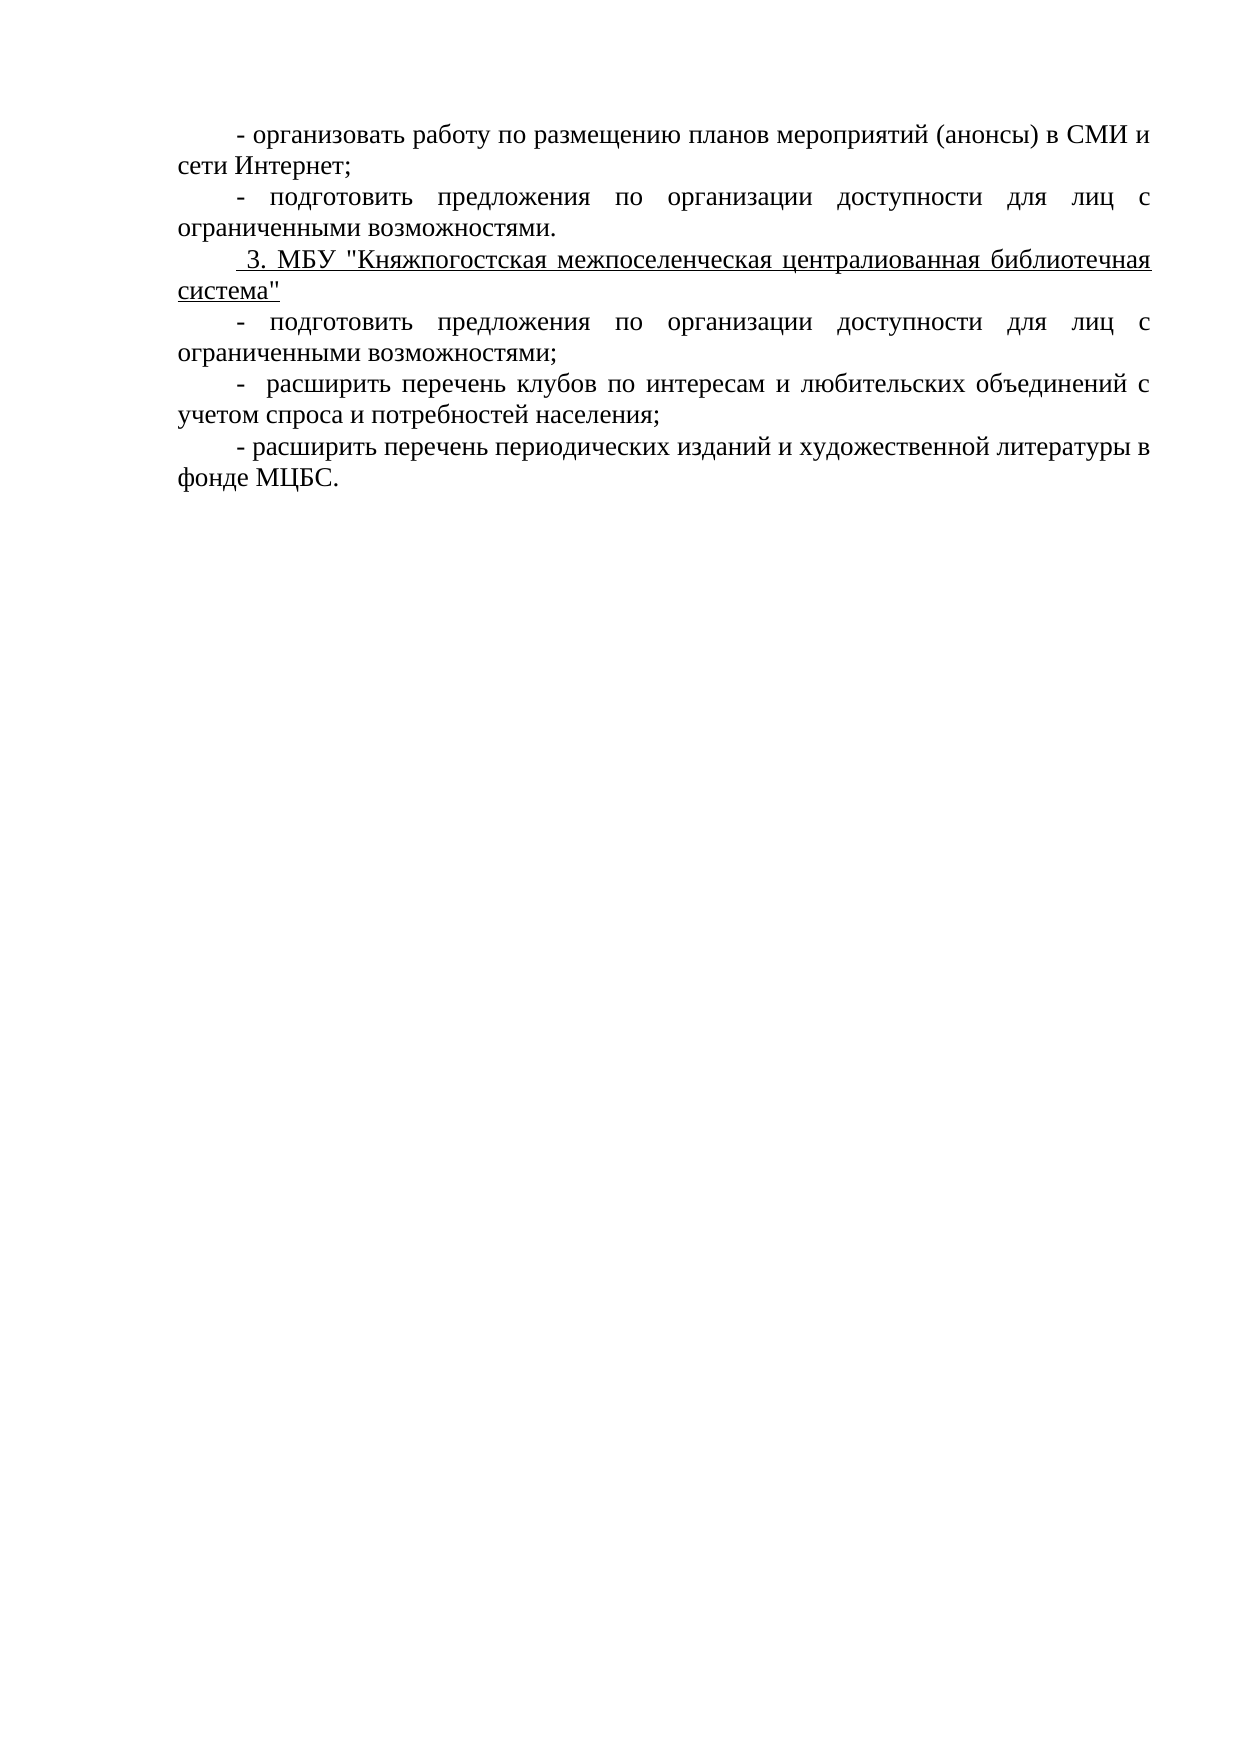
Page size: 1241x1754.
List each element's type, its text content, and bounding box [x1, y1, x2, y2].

text - подготовить предложения по организации доступности для лиц с ограниченными возможностями; [177, 305, 1152, 367]
text - расширить перечень клубов по интересам и любительских объединений с учетом спроса и потребностей населения; [177, 367, 1152, 429]
text - организовать работу по размещению планов мероприятий (анонсы) в СМИ и сети Интернет; [177, 118, 1152, 180]
text - подготовить предложения по организации доступности для лиц с ограниченными возможностями. [177, 180, 1152, 243]
text - расширить перечень периодических изданий и художественной литературы в фонде МЦБС. [177, 429, 1152, 492]
text 3. МБУ "Княжпогостская межпоселенческая централиованная библиотечная система" [177, 243, 1152, 305]
